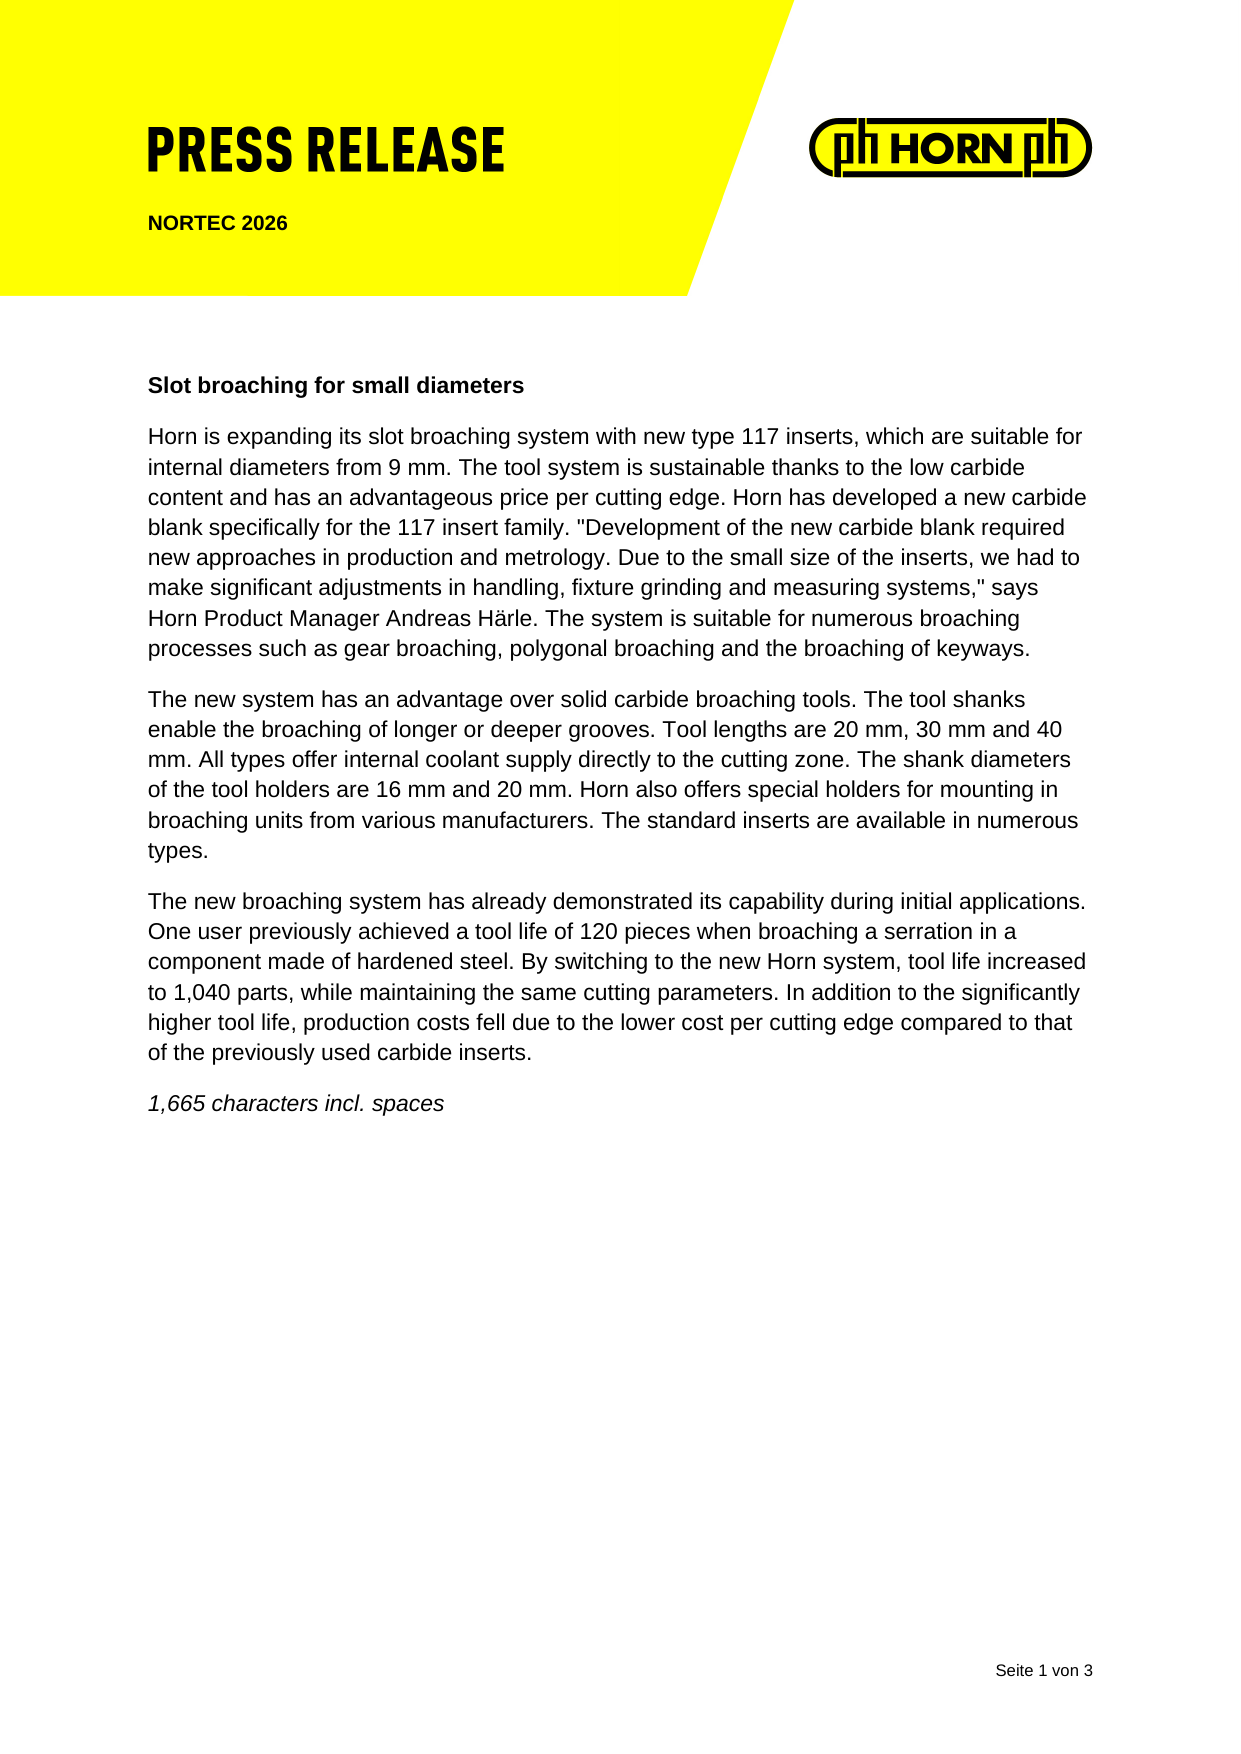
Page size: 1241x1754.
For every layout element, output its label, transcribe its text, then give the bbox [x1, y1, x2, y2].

text Horn is expanding its slot broaching system with new type 117 inserts, which are suitable for internal diameters from 9 mm. The tool system is sustainable thanks to the low carbide content and has an advantageous price per cutting edge. Horn has developed a new carbide blank specifically for the 117 insert family. "Development of the new carbide blank required new approaches in production and metrology. Due to the small size of the inserts, we had to make significant adjustments in handling, fixture grinding and measuring systems," says Horn Product Manager Andreas Härle. The system is suitable for numerous broaching processes such as gear broaching, polygonal broaching and the broaching of keyways. [148, 423, 1093, 661]
text The new system has an advantage over solid carbide broaching tools. The tool shanks enable the broaching of longer or deeper grooves. Tool lengths are 20 mm, 30 mm and 40 mm. All types offer internal coolant supply directly to the cutting zone. The shank diameters of the tool holders are 16 mm and 20 mm. Horn also offers special holders for mounting in broaching units from various manufacturers. The standard inserts are available in numerous types. [148, 686, 1093, 863]
text Slot broaching for small diameters [148, 372, 1093, 399]
text NORTEC 2026 [148, 211, 1093, 235]
text The new broaching system has already demonstrated its capability during initial applications. One user previously achieved a tool life of 120 pieces when broaching a serration in a component made of hardened steel. By switching to the new Horn system, tool life increased to 1,040 parts, while maintaining the same cutting parameters. In addition to the significantly higher tool life, production costs fell due to the lower cost per cutting edge compared to that of the previously used carbide inserts. [148, 888, 1093, 1065]
picture [0, 0, 1239, 296]
text 1,665 characters incl. spaces [148, 1090, 1093, 1116]
